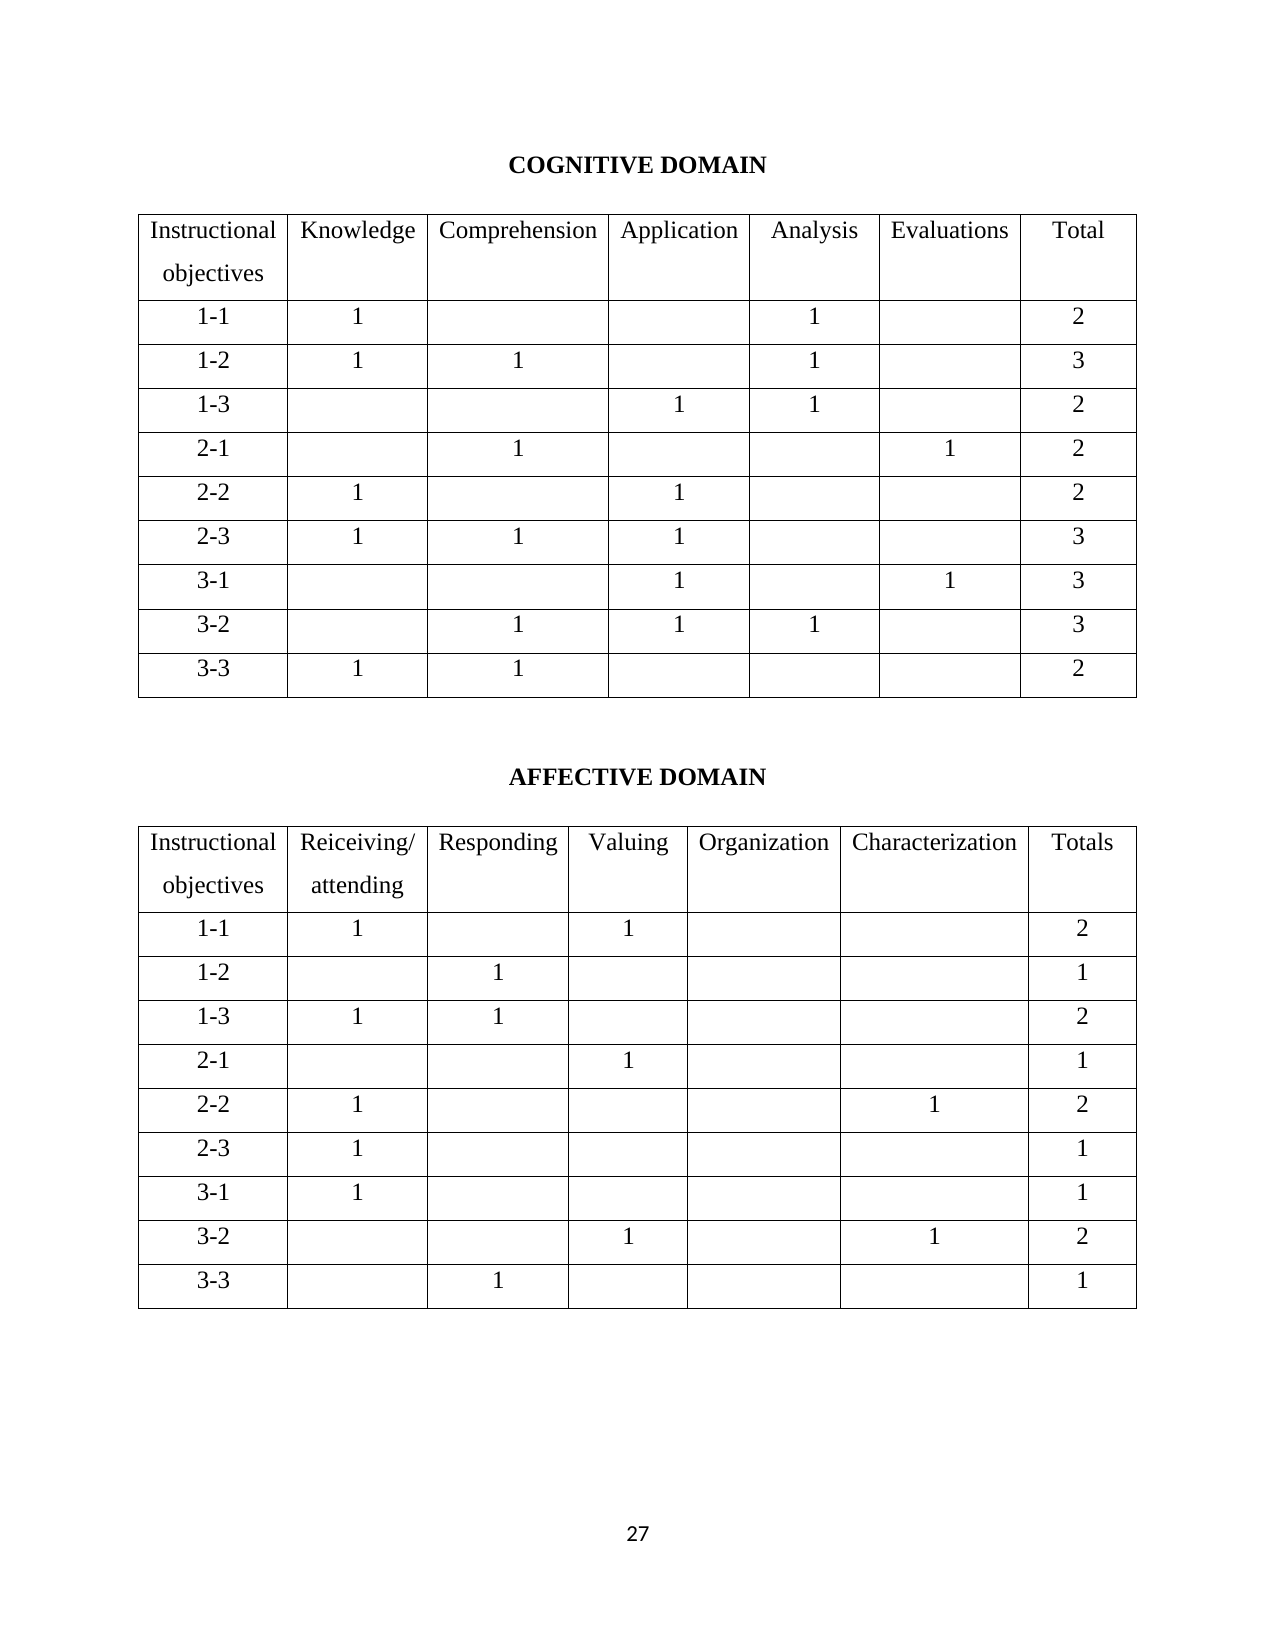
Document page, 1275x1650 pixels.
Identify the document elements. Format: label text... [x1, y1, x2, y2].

table_cell [569, 1177, 687, 1220]
table_cell [688, 1001, 840, 1044]
table_cell [569, 1001, 687, 1044]
table_cell 1 [288, 1089, 427, 1132]
table_cell [750, 521, 879, 564]
table_cell 1 [288, 345, 427, 388]
table_cell 1 [288, 521, 427, 564]
table_cell 1-2 [139, 957, 287, 1000]
table_cell [688, 1045, 840, 1088]
table_cell [428, 1045, 568, 1088]
table_cell [841, 1001, 1028, 1044]
table_cell 3-2 [139, 1221, 287, 1264]
table_cell [880, 477, 1020, 520]
table_cell 2 [1021, 389, 1136, 432]
table_cell 1 [1029, 957, 1136, 1000]
table_header Analysis [750, 215, 879, 300]
table_cell 1 [428, 610, 608, 652]
table_cell [428, 301, 608, 344]
table_cell [569, 1133, 687, 1176]
table_cell 3 [1021, 345, 1136, 388]
table_cell [428, 565, 608, 608]
table_cell 1 [569, 1045, 687, 1088]
table_cell [428, 1133, 568, 1176]
table_header Total [1021, 215, 1136, 300]
table_cell 2 [1029, 1089, 1136, 1132]
table_cell 2 [1029, 1221, 1136, 1264]
table_cell [428, 1089, 568, 1132]
table_cell 1 [288, 1177, 427, 1220]
table_cell [841, 1177, 1028, 1220]
table_cell [609, 345, 749, 388]
table_cell 1 [880, 433, 1020, 476]
table_cell 1 [428, 1001, 568, 1044]
table_cell 2-2 [139, 1089, 287, 1132]
table_cell [288, 1265, 427, 1308]
table_cell 3-3 [139, 654, 287, 697]
table_header Evaluations [880, 215, 1020, 300]
table_cell 2 [1021, 654, 1136, 697]
table_cell [880, 345, 1020, 388]
table_cell 1 [750, 301, 879, 344]
table_cell [750, 433, 879, 476]
table_cell 3 [1021, 610, 1136, 652]
table_cell [288, 957, 427, 1000]
table_cell [750, 654, 879, 697]
table_cell 1 [609, 521, 749, 564]
table_header Responding [428, 827, 568, 912]
table_cell [688, 1133, 840, 1176]
table_cell 2 [1029, 1001, 1136, 1044]
table_cell [609, 433, 749, 476]
table_header Application [609, 215, 749, 300]
table_cell 3 [1021, 521, 1136, 564]
table_cell [688, 1177, 840, 1220]
table_cell 2-1 [139, 433, 287, 476]
table_cell [288, 565, 427, 608]
table_cell [688, 913, 840, 956]
table_cell 1 [1029, 1265, 1136, 1308]
table_cell [880, 521, 1020, 564]
text AFFECTIVE DOMAIN [150, 762, 1125, 790]
table_cell [688, 1089, 840, 1132]
table_cell 1 [609, 389, 749, 432]
table_cell 1 [750, 610, 879, 652]
table_cell 1 [609, 610, 749, 652]
table_cell [688, 1221, 840, 1264]
table_cell 1-2 [139, 345, 287, 388]
table_cell 2 [1021, 477, 1136, 520]
table_header Totals [1029, 827, 1136, 912]
table_cell [428, 913, 568, 956]
table_cell [569, 1265, 687, 1308]
table_cell [880, 610, 1020, 652]
table_cell 1 [609, 477, 749, 520]
table_header Instructional objectives [139, 215, 287, 300]
table_cell 2-3 [139, 521, 287, 564]
table_cell [841, 1045, 1028, 1088]
table_cell 2 [1029, 913, 1136, 956]
table_cell 1 [750, 389, 879, 432]
table_cell 1 [288, 477, 427, 520]
table_cell 2 [1021, 433, 1136, 476]
table_cell [880, 301, 1020, 344]
table_cell 2-1 [139, 1045, 287, 1088]
table_cell [841, 957, 1028, 1000]
table_cell 1 [428, 1265, 568, 1308]
table_cell 1 [569, 1221, 687, 1264]
table_cell [880, 389, 1020, 432]
table_cell 1 [841, 1089, 1028, 1132]
table_cell [609, 654, 749, 697]
table_cell [688, 957, 840, 1000]
table_cell 1 [569, 913, 687, 956]
table_cell 1-1 [139, 301, 287, 344]
table_cell [841, 1133, 1028, 1176]
table_header Comprehension [428, 215, 608, 300]
table_cell 2-3 [139, 1133, 287, 1176]
table_cell 1-1 [139, 913, 287, 956]
table_cell 1-3 [139, 389, 287, 432]
table_cell 2-2 [139, 477, 287, 520]
table_cell [288, 610, 427, 652]
table_cell [841, 913, 1028, 956]
table_cell 1 [428, 654, 608, 697]
table_cell [428, 389, 608, 432]
table_cell [841, 1265, 1028, 1308]
table_cell 3-1 [139, 1177, 287, 1220]
table_cell 1 [428, 521, 608, 564]
table_cell 1-3 [139, 1001, 287, 1044]
table_cell 1 [428, 345, 608, 388]
table_cell 3-2 [139, 610, 287, 652]
table_cell 1 [1029, 1133, 1136, 1176]
table_cell 3-1 [139, 565, 287, 608]
table_cell 3 [1021, 565, 1136, 608]
table_cell 1 [288, 1133, 427, 1176]
table_cell 3-3 [139, 1265, 287, 1308]
table_cell 1 [750, 345, 879, 388]
table_header Instructional objectives [139, 827, 287, 912]
table_cell [609, 301, 749, 344]
table_cell [750, 565, 879, 608]
table_cell 1 [1029, 1045, 1136, 1088]
table_cell 1 [288, 654, 427, 697]
table_cell 1 [428, 433, 608, 476]
table_header Valuing [569, 827, 687, 912]
table_cell [569, 1089, 687, 1132]
table_cell [688, 1265, 840, 1308]
table_cell [288, 1221, 427, 1264]
table_cell [288, 389, 427, 432]
table_cell 1 [288, 913, 427, 956]
table_header Knowledge [288, 215, 427, 300]
table_cell 1 [1029, 1177, 1136, 1220]
table_cell 1 [428, 957, 568, 1000]
table_cell [288, 433, 427, 476]
table_cell [880, 654, 1020, 697]
table_cell [428, 1221, 568, 1264]
table_cell 1 [288, 1001, 427, 1044]
table_cell 2 [1021, 301, 1136, 344]
table_cell [750, 477, 879, 520]
table_cell [428, 1177, 568, 1220]
table_cell 1 [288, 301, 427, 344]
table_cell [428, 477, 608, 520]
table_header Characterization [841, 827, 1028, 912]
table_cell [288, 1045, 427, 1088]
table_cell [569, 957, 687, 1000]
table_cell 1 [841, 1221, 1028, 1264]
text COGNITIVE DOMAIN [150, 150, 1125, 179]
table_cell 1 [880, 565, 1020, 608]
table_header Organization [688, 827, 840, 912]
table_header Reiceiving/ attending [288, 827, 427, 912]
table_cell 1 [609, 565, 749, 608]
